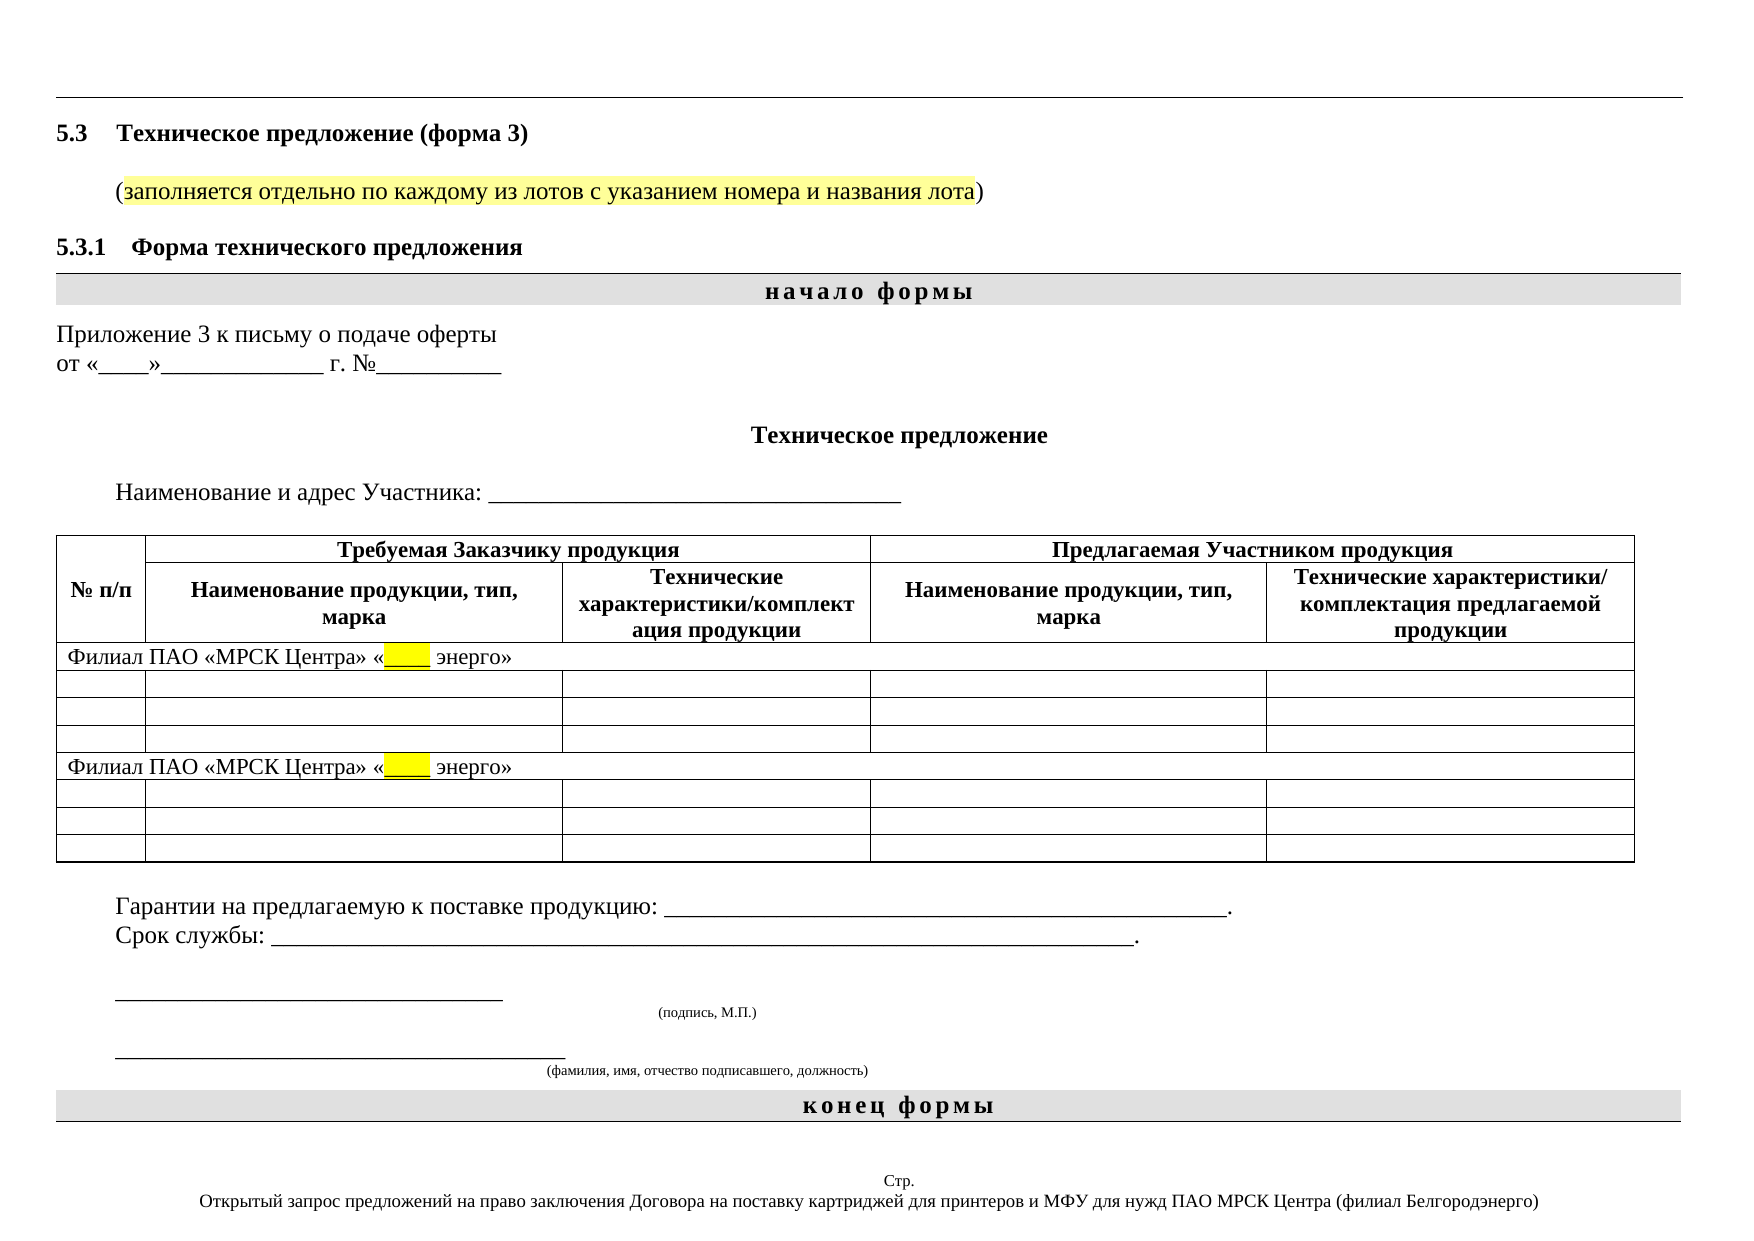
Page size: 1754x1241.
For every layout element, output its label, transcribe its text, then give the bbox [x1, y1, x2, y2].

table_cell [1267, 780, 1634, 807]
text Техническое предложение [56, 420, 1683, 448]
table_cell [57, 726, 145, 752]
table_cell [1267, 808, 1634, 834]
text Срок службы: _____________________________________________________________________. [56, 920, 1683, 949]
table_cell [871, 808, 1266, 834]
table_cell Филиал ПАО «МРСК Центра» «____ энерго» [430, 753, 1634, 779]
table_cell [563, 835, 870, 861]
table_cell [563, 671, 870, 697]
table_cell [57, 780, 145, 807]
text (подпись, М.П.) [56, 1004, 1299, 1033]
table_cell [871, 671, 1266, 697]
table_header Предлагаемая Участником продукция [871, 536, 1634, 562]
table_cell [871, 698, 1266, 724]
table_cell [57, 835, 145, 861]
table_cell [871, 780, 1266, 807]
table_cell [57, 808, 145, 834]
subtitle Форма технического предложения [56, 232, 1683, 260]
table_cell [1267, 671, 1634, 697]
table_cell [146, 698, 562, 724]
table_cell [871, 835, 1266, 861]
text Гарантии на предлагаемую к поставке продукцию: _____________________________________________. [56, 891, 1683, 920]
table_cell [57, 698, 145, 724]
text (заполняется отдельно по каждому из лотов с указанием номера и названия лота) [975, 176, 1683, 205]
table_cell [146, 780, 562, 807]
table_cell [146, 835, 562, 861]
table_cell [57, 671, 145, 697]
table_cell [563, 808, 870, 834]
table_cell Технические характеристики/комплектация продукции [563, 563, 870, 642]
table_header № п/п [57, 536, 145, 642]
table_cell Наименование продукции, тип, марка [146, 563, 562, 642]
table_cell [563, 698, 870, 724]
text начало формы [56, 274, 1681, 305]
table_cell Филиал ПАО «МРСК Центра» «____ энерго» [430, 643, 1634, 670]
table_cell [1267, 726, 1634, 752]
text (фамилия, имя, отчество подписавшего, должность) [56, 1061, 1299, 1090]
table_cell [563, 780, 870, 807]
table_cell [1267, 835, 1634, 861]
table_cell [146, 726, 562, 752]
table_cell [146, 808, 562, 834]
text Наименование и адрес Участника: _________________________________ [56, 477, 1683, 506]
subtitle Техническое предложение (форма 3) [56, 118, 1683, 147]
table_header Требуемая Заказчику продукция [146, 536, 870, 562]
text _______________________________ [56, 975, 1683, 1004]
text ____________________________________ [56, 1033, 1683, 1061]
table_cell Филиал ПАО «МРСК Центра» «____ энерго» [57, 753, 384, 779]
table_cell [1267, 698, 1634, 724]
table_cell [146, 671, 562, 697]
text конец формы [56, 1090, 1681, 1121]
table_cell Наименование продукции, тип, марка [871, 563, 1266, 642]
table_cell [563, 726, 870, 752]
table_cell Филиал ПАО «МРСК Центра» «____ энерго» [57, 643, 384, 670]
table_cell Технические характеристики/ комплектация предлагаемой продукции [1267, 563, 1634, 642]
text Приложение 3 к письму о подаче оферты от «____»_____________ г. №__________ [56, 319, 1683, 377]
table_cell [871, 726, 1266, 752]
